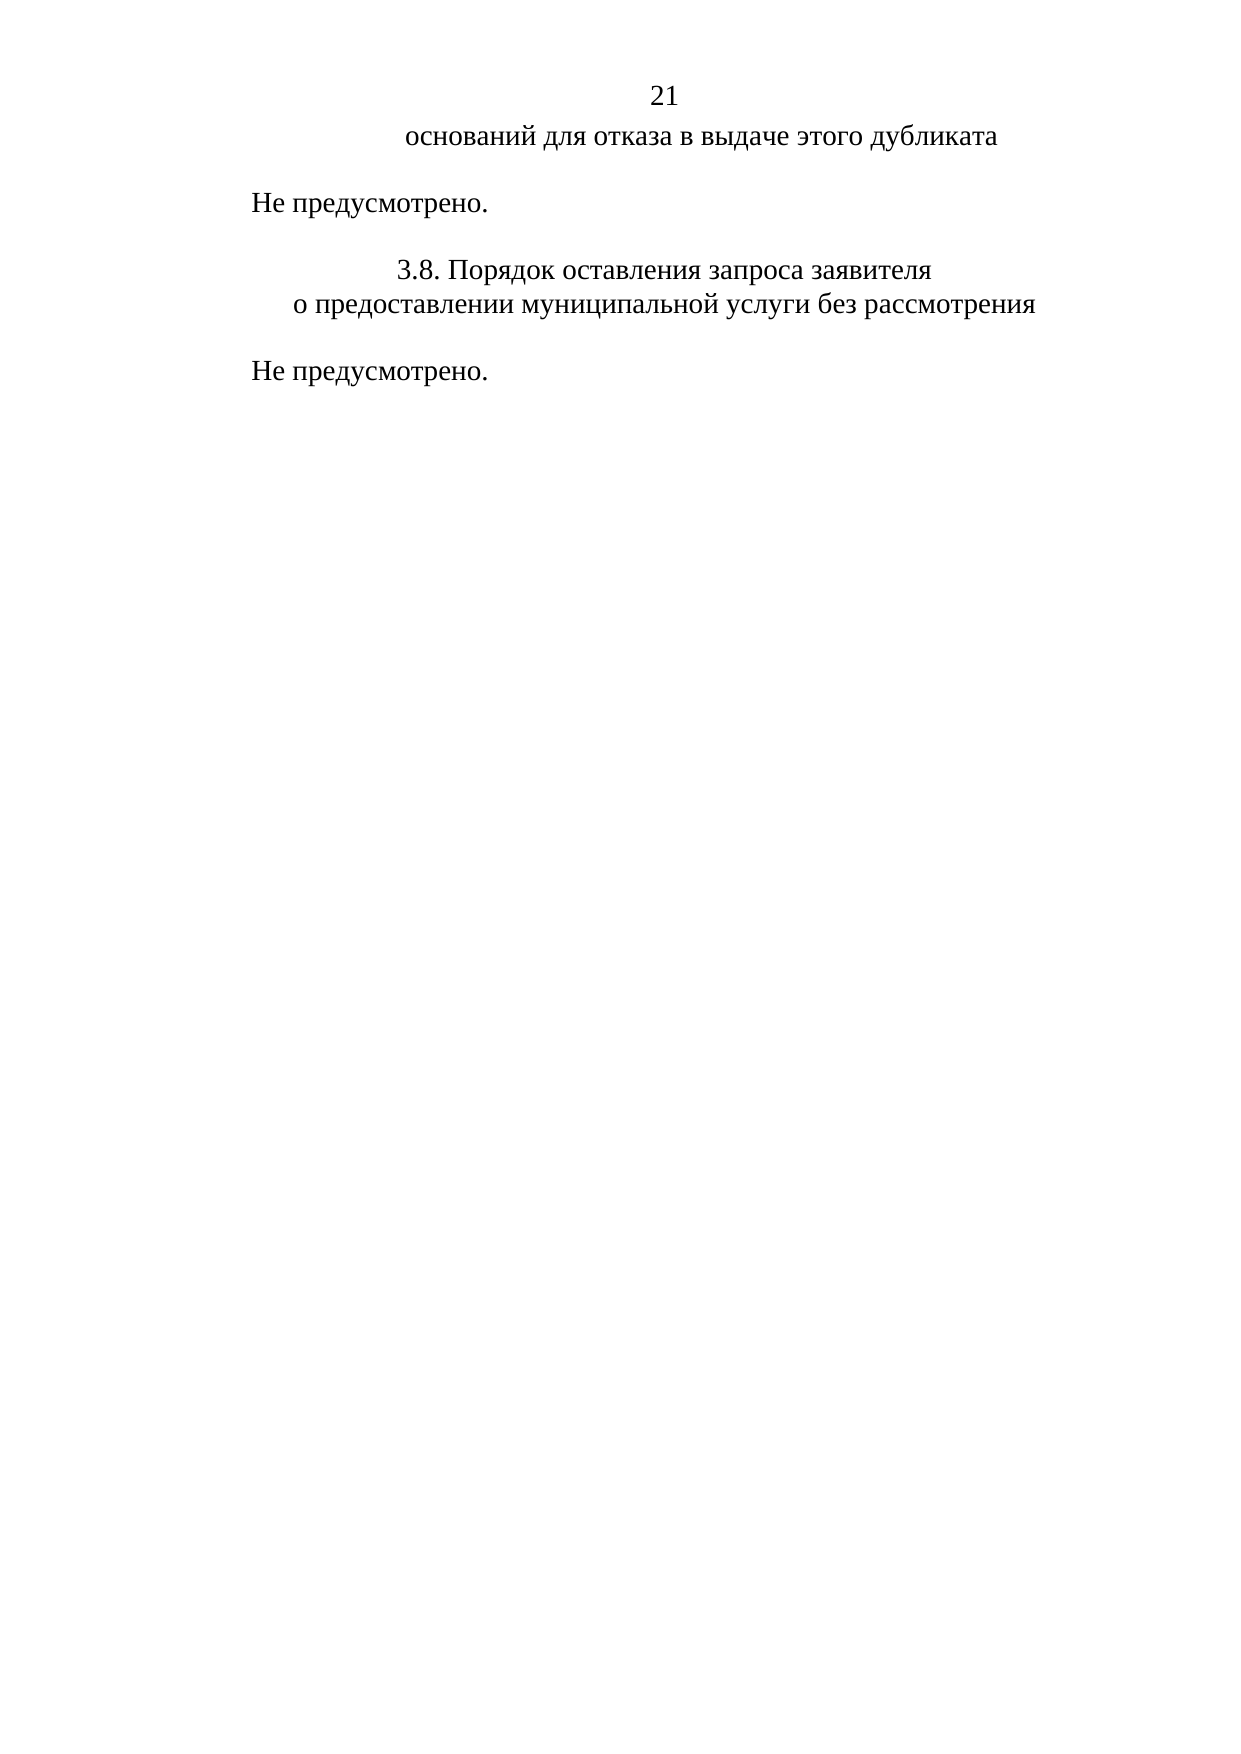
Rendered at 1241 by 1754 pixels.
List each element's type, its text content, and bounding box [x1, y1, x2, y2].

text Не предусмотрено. [177, 353, 1152, 386]
text 3.8. Порядок оставления запроса заявителя [177, 252, 1152, 286]
text Не предусмотрено. [177, 185, 1152, 219]
text оснований для отказа в выдаче этого дубликата [251, 118, 1152, 152]
text о предоставлении муниципальной услуги без рассмотрения [177, 286, 1152, 319]
